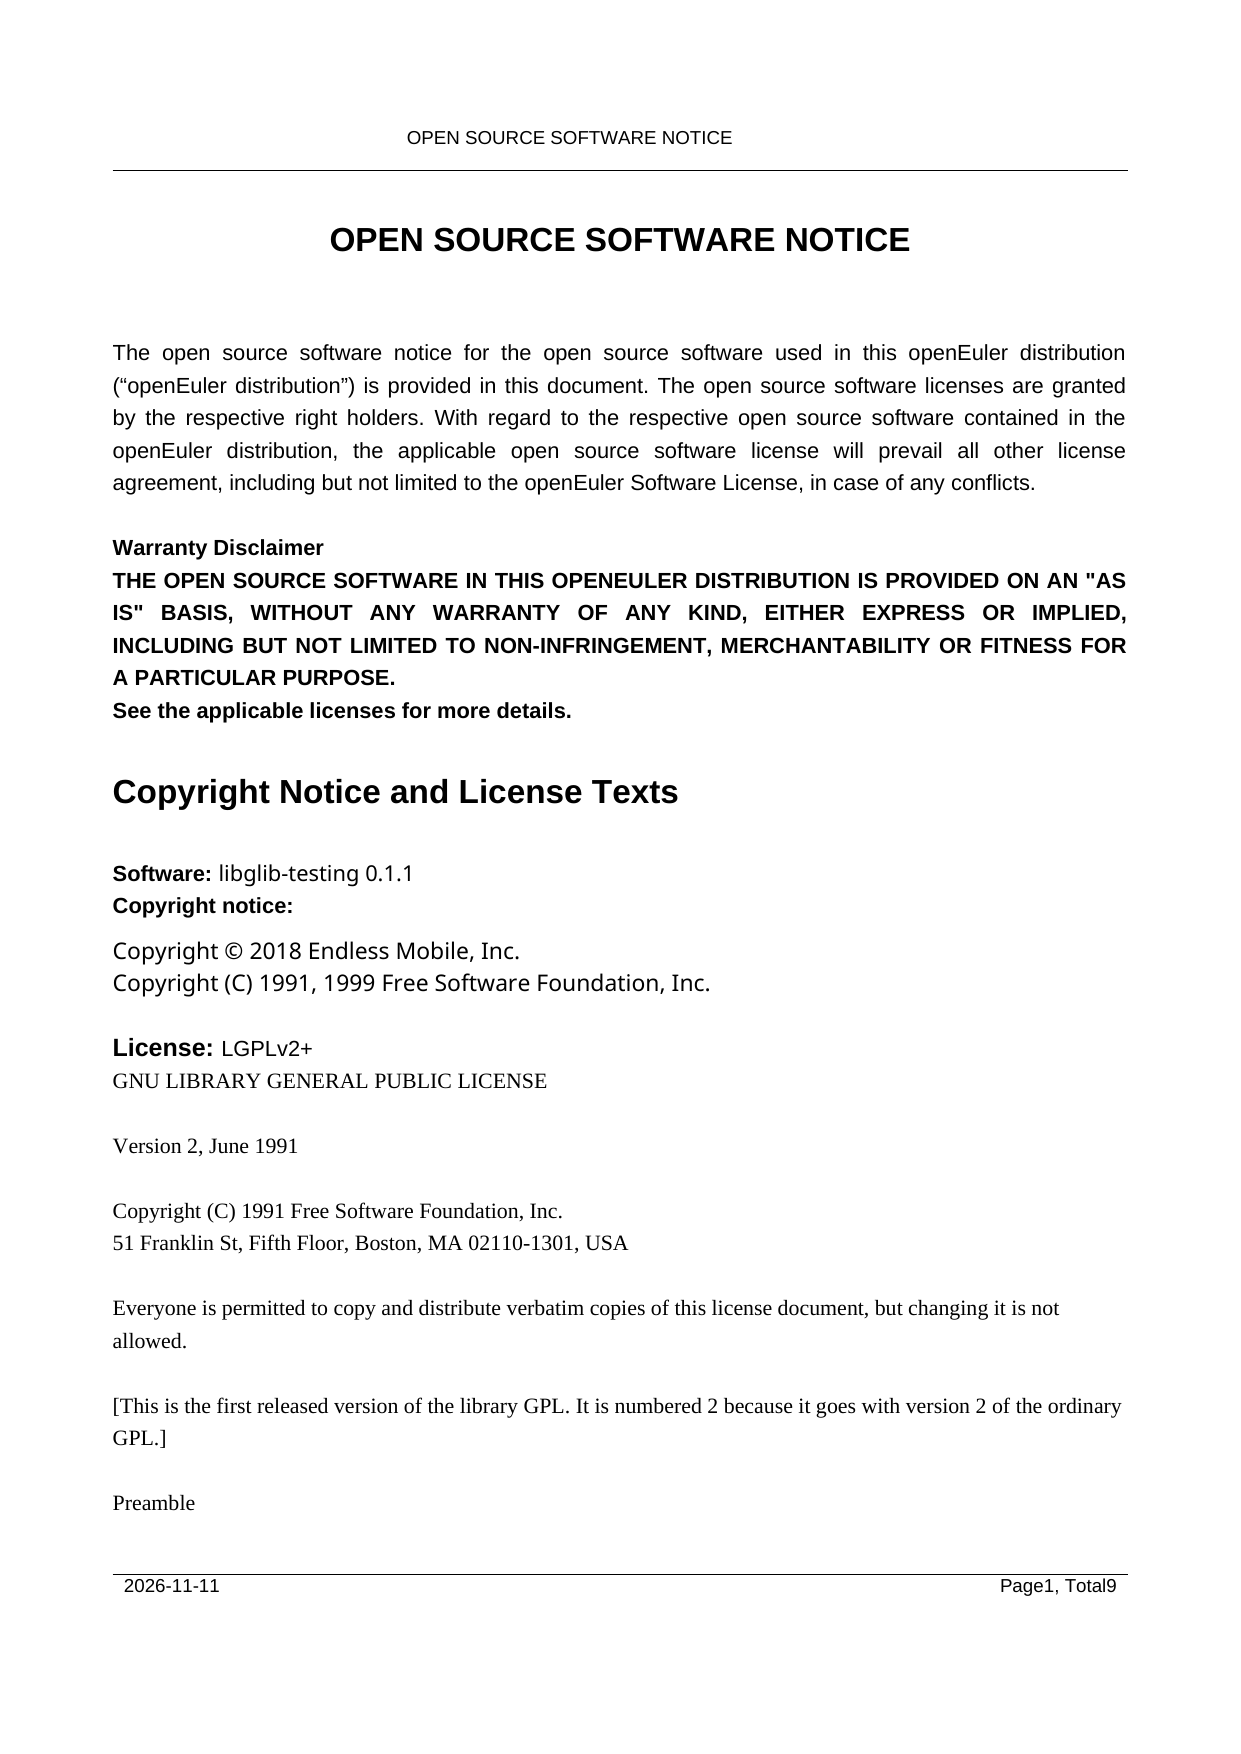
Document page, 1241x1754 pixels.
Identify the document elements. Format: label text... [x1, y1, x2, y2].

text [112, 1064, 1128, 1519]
text THE OPEN SOURCE SOFTWARE IN THIS OPENEULER DISTRIBUTION IS PROVIDED ON AN "AS IS" BASIS, WITHOUT ANY WARRANTY OF ANY KIND, EITHER EXPRESS OR IMPLIED, INCLUDING BUT NOT LIMITED TO NON-INFRINGEMENT, MERCHANTABILITY OR FITNESS FOR A PARTICULAR PURPOSE. See the applicable licenses for more details. [112, 564, 1128, 726]
text Copyright Notice and License Texts [112, 759, 1128, 824]
text OPEN SOURCE SOFTWARE NOTICE [112, 206, 1128, 271]
text Copyright notice: [112, 889, 1128, 921]
text Warranty Disclaimer [112, 531, 1128, 564]
title Software: libglib-testing 0.1.1 [112, 856, 1128, 889]
text The open source software notice for the open source software used in this openEuler distribution (“openEuler distribution”) is provided in this document. The open source software licenses are granted by the respective right holders. With regard to the respective open source software contained in the openEuler distribution, the applicable open source software license will prevail all other license agreement, including but not limited to the openEuler Software License, in case of any conflicts. [112, 336, 1128, 499]
text Copyright © 2018 Endless Mobile, Inc. Copyright (C) 1991, 1999 Free Software Foundation, Inc. [112, 934, 1128, 1031]
text License: LGPLv2+ [112, 1031, 1128, 1064]
